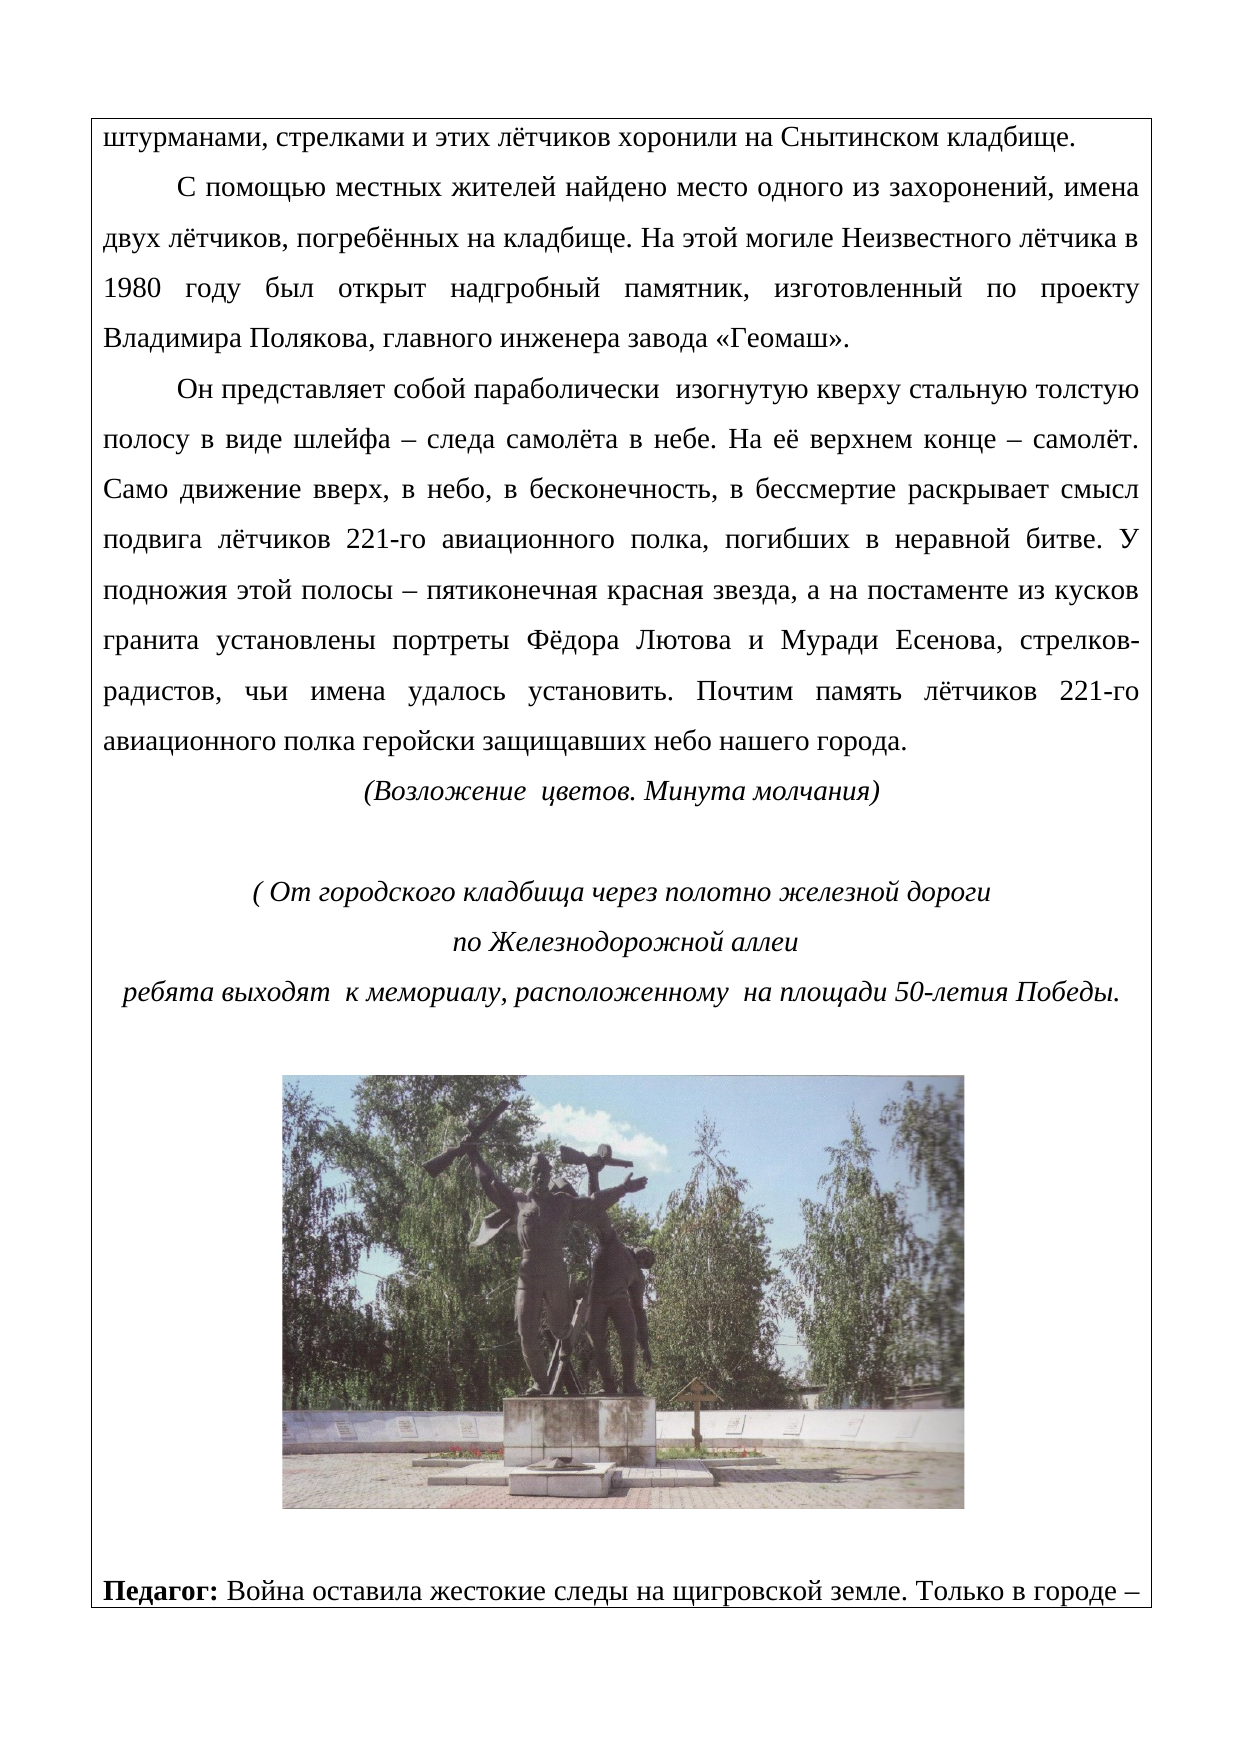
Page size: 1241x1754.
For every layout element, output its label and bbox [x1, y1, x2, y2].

picture [282, 1075, 965, 1509]
table_cell [92, 119, 1151, 1607]
